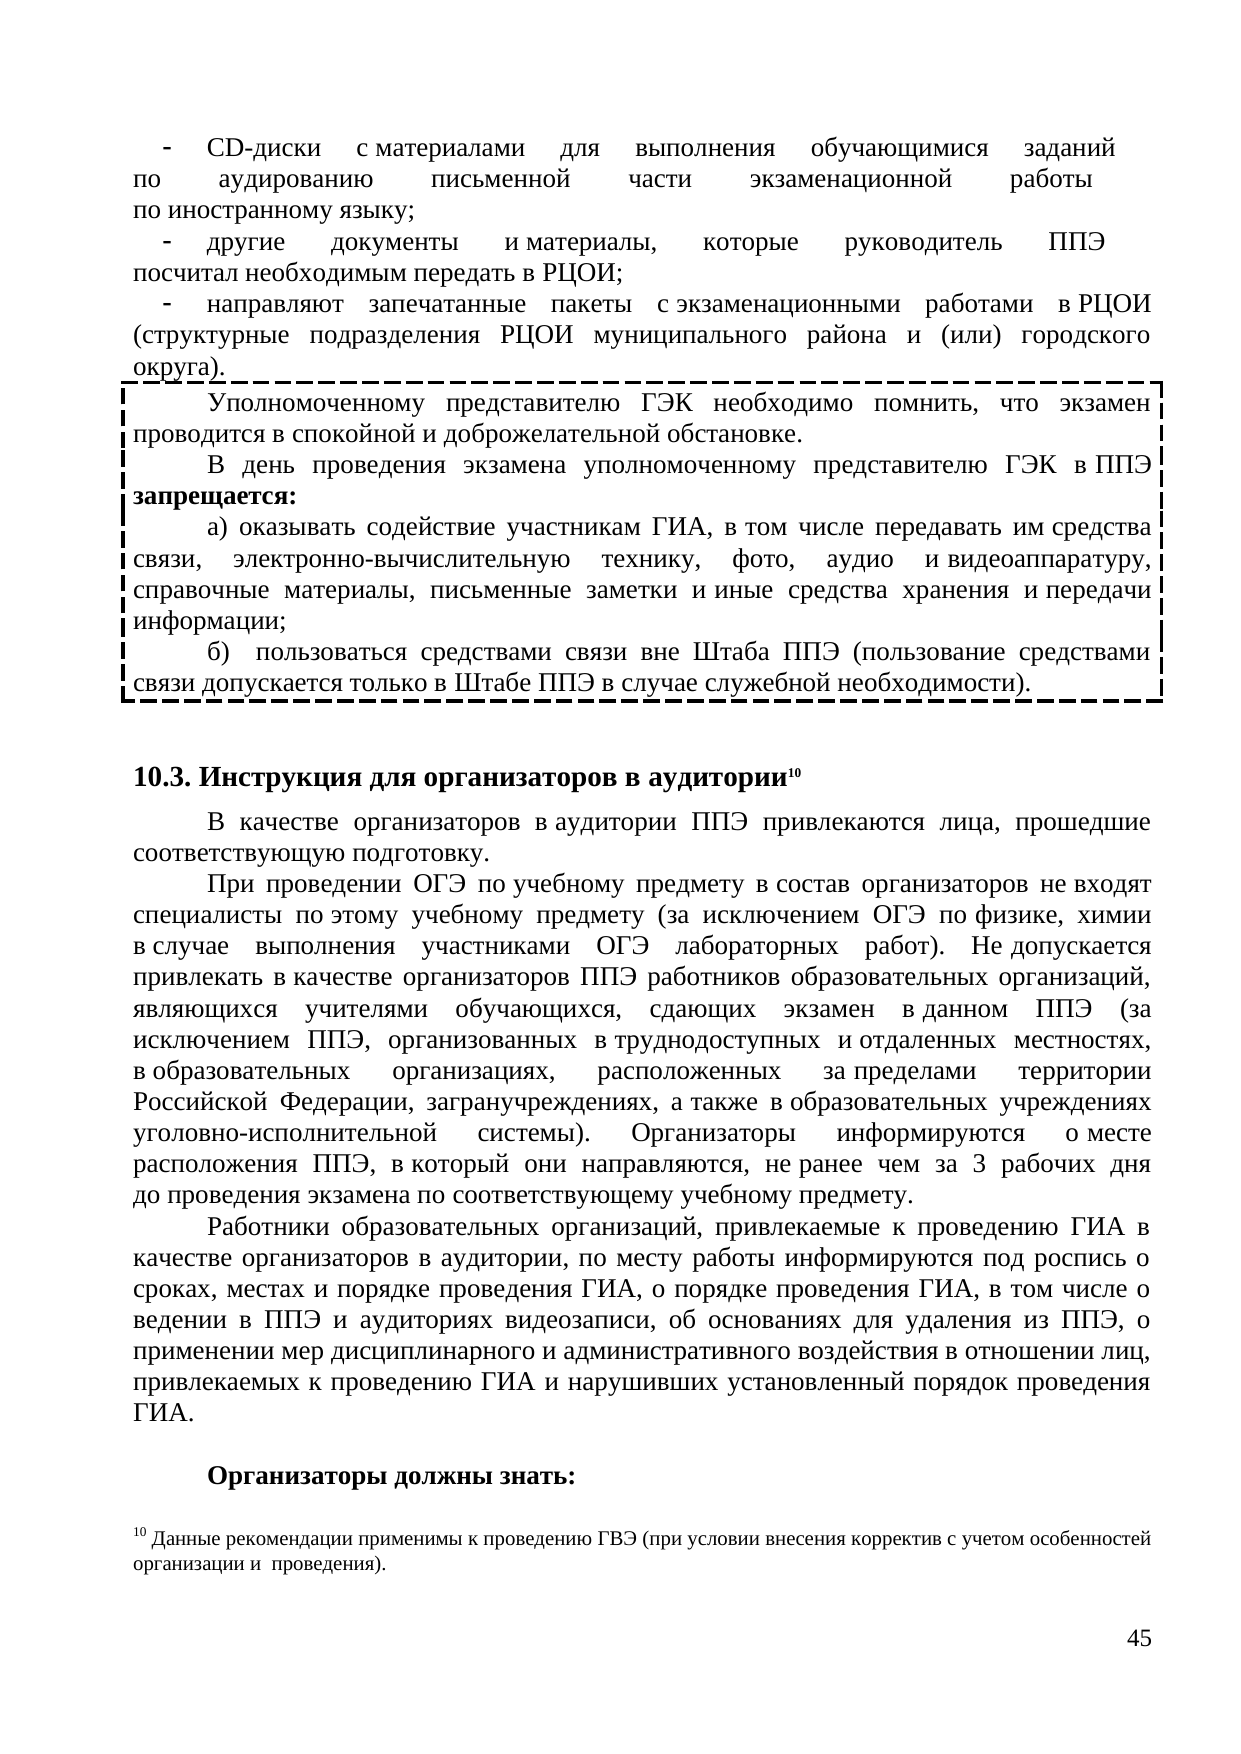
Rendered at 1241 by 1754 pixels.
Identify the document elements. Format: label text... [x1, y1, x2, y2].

list CD-диски с материалами для выполнения обучающимися заданий по аудированию письменной части экзаменационной работы по иностранному языку; [133, 131, 1152, 225]
list направляют запечатанные пакеты с экзаменационными работами в РЦОИ (структурные подразделения РЦОИ муниципального района и (или) городского округа). [133, 287, 1152, 381]
text б) пользоваться средствами связи вне Штаба ППЭ (пользование средствами связи допускается только в Штабе ППЭ в случае служебной необходимости). [121, 630, 1163, 703]
text В качестве организаторов в аудитории ППЭ привлекаются лица, прошедшие соответствующую подготовку. [133, 805, 1152, 867]
text Работники образовательных организаций, привлекаемые к проведению ГИА в качестве организаторов в аудитории, по месту работы информируются под роспись о сроках, местах и порядке проведения ГИА, о порядке проведения ГИА, в том числе о ведении в ППЭ и аудиториях видеозаписи, об основаниях для удаления из ППЭ, о применении мер дисциплинарного и административного воздействия в отношении лиц, привлекаемых к проведению ГИА и нарушивших установленный порядок проведения ГИА. [133, 1210, 1152, 1428]
list другие документы и материалы, которые руководитель ППЭ посчитал необходимым передать в РЦОИ; [133, 225, 1152, 287]
text В день проведения экзамена уполномоченному представителю ГЭК в ППЭ запрещается: [133, 448, 1152, 511]
subtitle 10.3. Инструкция для организаторов в аудитории [133, 759, 1152, 792]
text Уполномоченному представителю ГЭК необходимо помнить, что экзамен проводится в спокойной и доброжелательной обстановке. [121, 381, 1163, 448]
text При проведении ОГЭ по учебному предмету в состав организаторов не входят специалисты по этому учебному предмету (за исключением ОГЭ по физике, химии в случае выполнения участниками ОГЭ лабораторных работ). Не допускается привлекать в качестве организаторов ППЭ работников образовательных организаций, являющихся учителями обучающихся, сдающих экзамен в данном ППЭ (за исключением ППЭ, организованных в труднодоступных и отдаленных местностях, в образовательных организациях, расположенных за пределами территории Российской Федерации, загранучреждениях, а также в образовательных учреждениях уголовно-исполнительной системы). Организаторы информируются о месте расположения ППЭ, в который они направляются, не ранее чем за 3 рабочих дня до проведения экзамена по соответствующему учебному предмету. [133, 867, 1152, 1210]
text а) оказывать содействие участникам ГИА, в том числе передавать им средства связи, электронно-вычислительную технику, фото, аудио и видеоаппаратуру, справочные материалы, письменные заметки и иные средства хранения и передачи информации; [133, 511, 1152, 630]
text Организаторы должны знать: [133, 1459, 1152, 1490]
